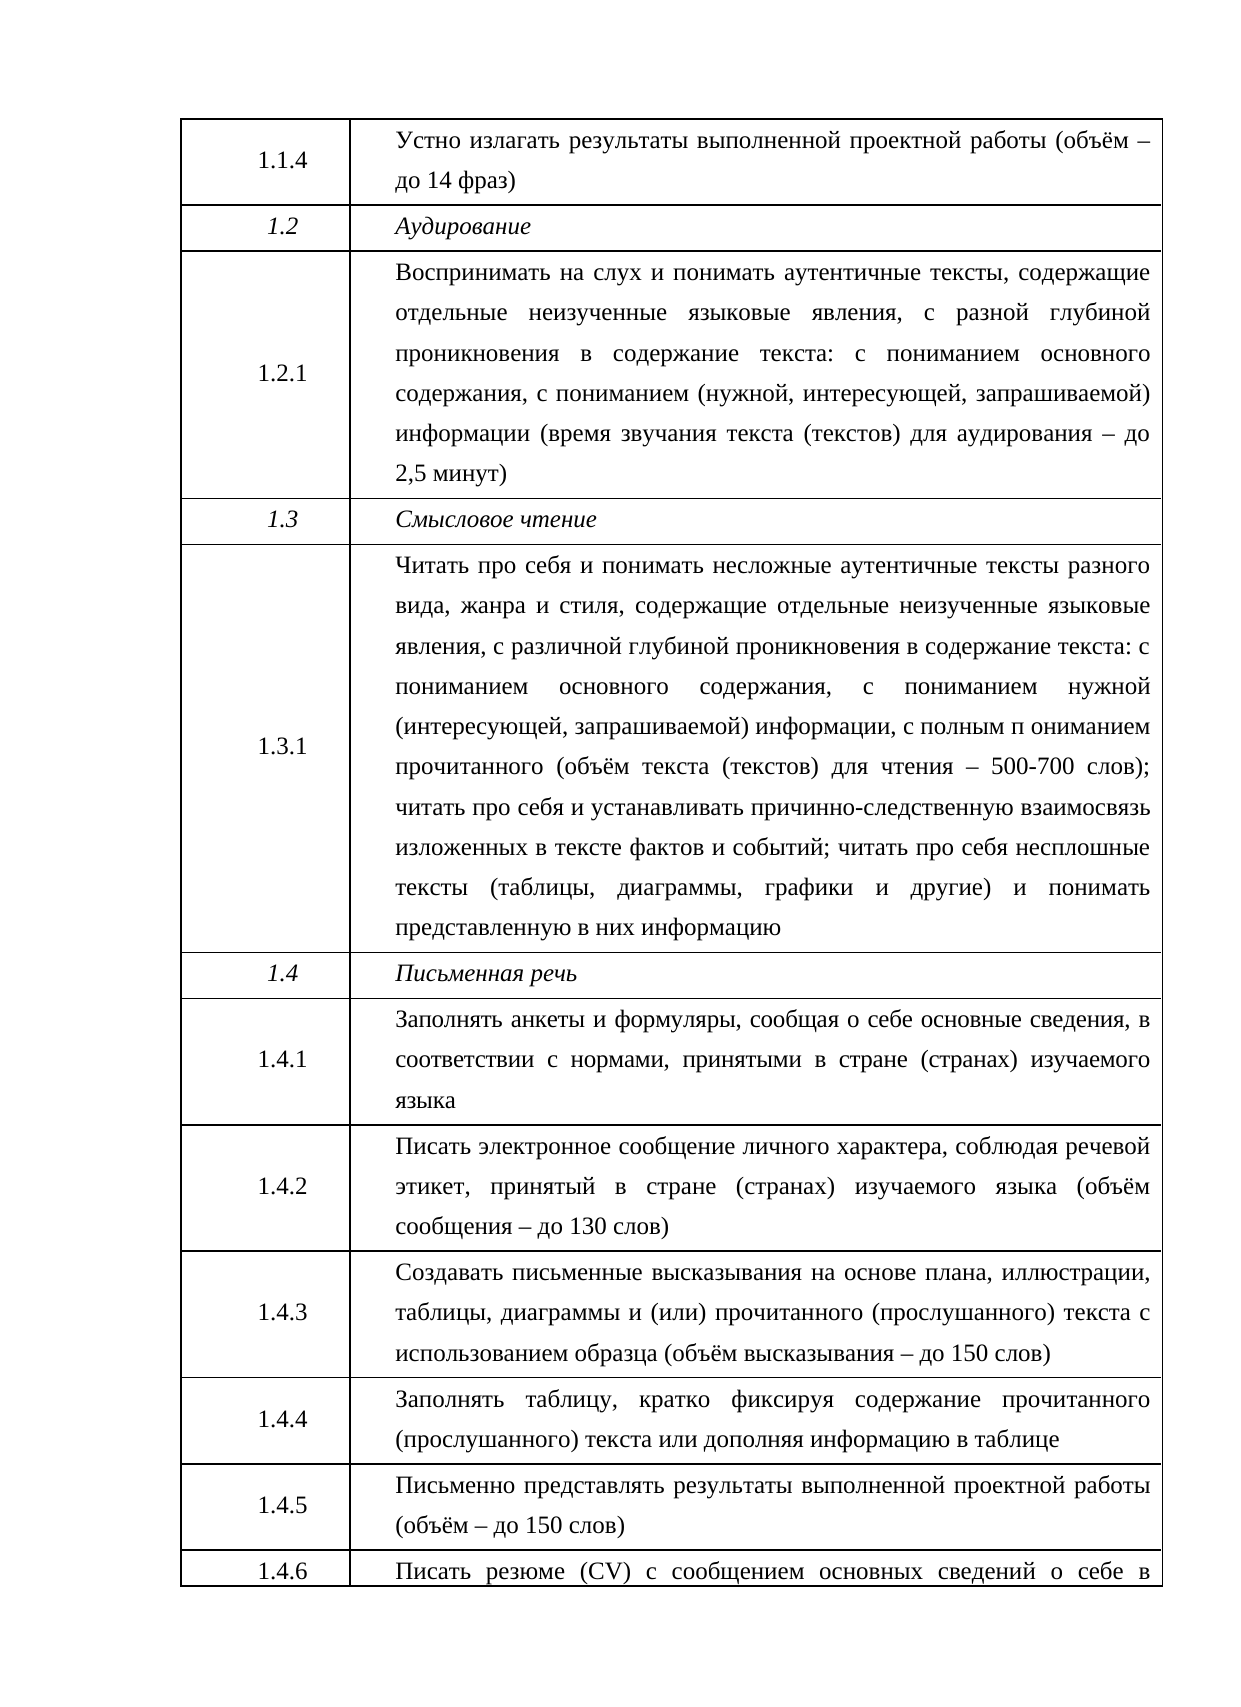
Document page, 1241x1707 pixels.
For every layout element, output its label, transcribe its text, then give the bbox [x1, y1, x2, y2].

table_cell 1.4.2 [182, 1126, 349, 1250]
table_cell 1.4.1 [182, 999, 349, 1124]
table_cell 1.4.6 [182, 1551, 349, 1585]
table_cell 1.3 [182, 499, 349, 543]
table_cell Воспринимать на слух и понимать аутентичные тексты, содержащие отдельные неизученные языковые явления, с разной глубиной проникновения в содержание текста: с пониманием основного содержания, с пониманием (нужной, интересующей, запрашиваемой) информации (время звучания текста (текстов) для аудирования – до 2,5 минут) [351, 250, 1162, 497]
table_cell 1.3.1 [182, 545, 349, 951]
table_cell 1.4 [182, 953, 349, 997]
table_cell Писать электронное сообщение личного характера, соблюдая речевой этикет, принятый в стране (странах) изучаемого языка (объём сообщения – до 130 слов) [351, 1124, 1162, 1250]
table_cell 1.4.4 [182, 1378, 349, 1463]
table_cell 1.4.5 [182, 1465, 349, 1549]
table_cell Читать про себя и понимать несложные аутентичные тексты разного вида, жанра и стиля, содержащие отдельные неизученные языковые явления, с различной глубиной проникновения в содержание текста: с пониманием основного содержания, с пониманием нужной (интересующей, запрашиваемой) информации, с полным п ониманием прочитанного (объём текста (текстов) для чтения – 500-700 слов); читать про себя и устанавливать причинно-следственную взаимосвязь изложенных в тексте фактов и событий; читать про себя несплошные тексты (таблицы, диаграммы, графики и другие) и понимать представленную в них информацию [351, 544, 1162, 951]
table_cell Письменно представлять результаты выполненной проектной работы (объём – до 150 слов) [351, 1463, 1162, 1549]
table_cell 1.2.1 [182, 252, 349, 497]
table_cell Аудирование [351, 204, 1162, 250]
table_cell 1.1.4 [182, 120, 349, 204]
table_cell Заполнять таблицу, кратко фиксируя содержание прочитанного (прослушанного) текста или дополняя информацию в таблице [351, 1377, 1162, 1463]
table_cell Создавать письменные высказывания на основе плана, иллюстрации, таблицы, диаграммы и (или) прочитанного (прослушанного) текста с использованием образца (объём высказывания – до 150 слов) [351, 1250, 1162, 1377]
table_cell Устно излагать результаты выполненной проектной работы (объём – до 14 фраз) [351, 120, 1162, 204]
table_cell Заполнять анкеты и формуляры, сообщая о себе основные сведения, в соответствии с нормами, принятыми в стране (странах) изучаемого языка [351, 998, 1162, 1124]
table_cell Смысловое чтение [351, 498, 1162, 543]
table_cell 1.4.3 [182, 1252, 349, 1377]
table_cell 1.2 [182, 206, 349, 250]
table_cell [351, 1549, 1162, 1585]
table_cell Письменная речь [351, 951, 1162, 997]
